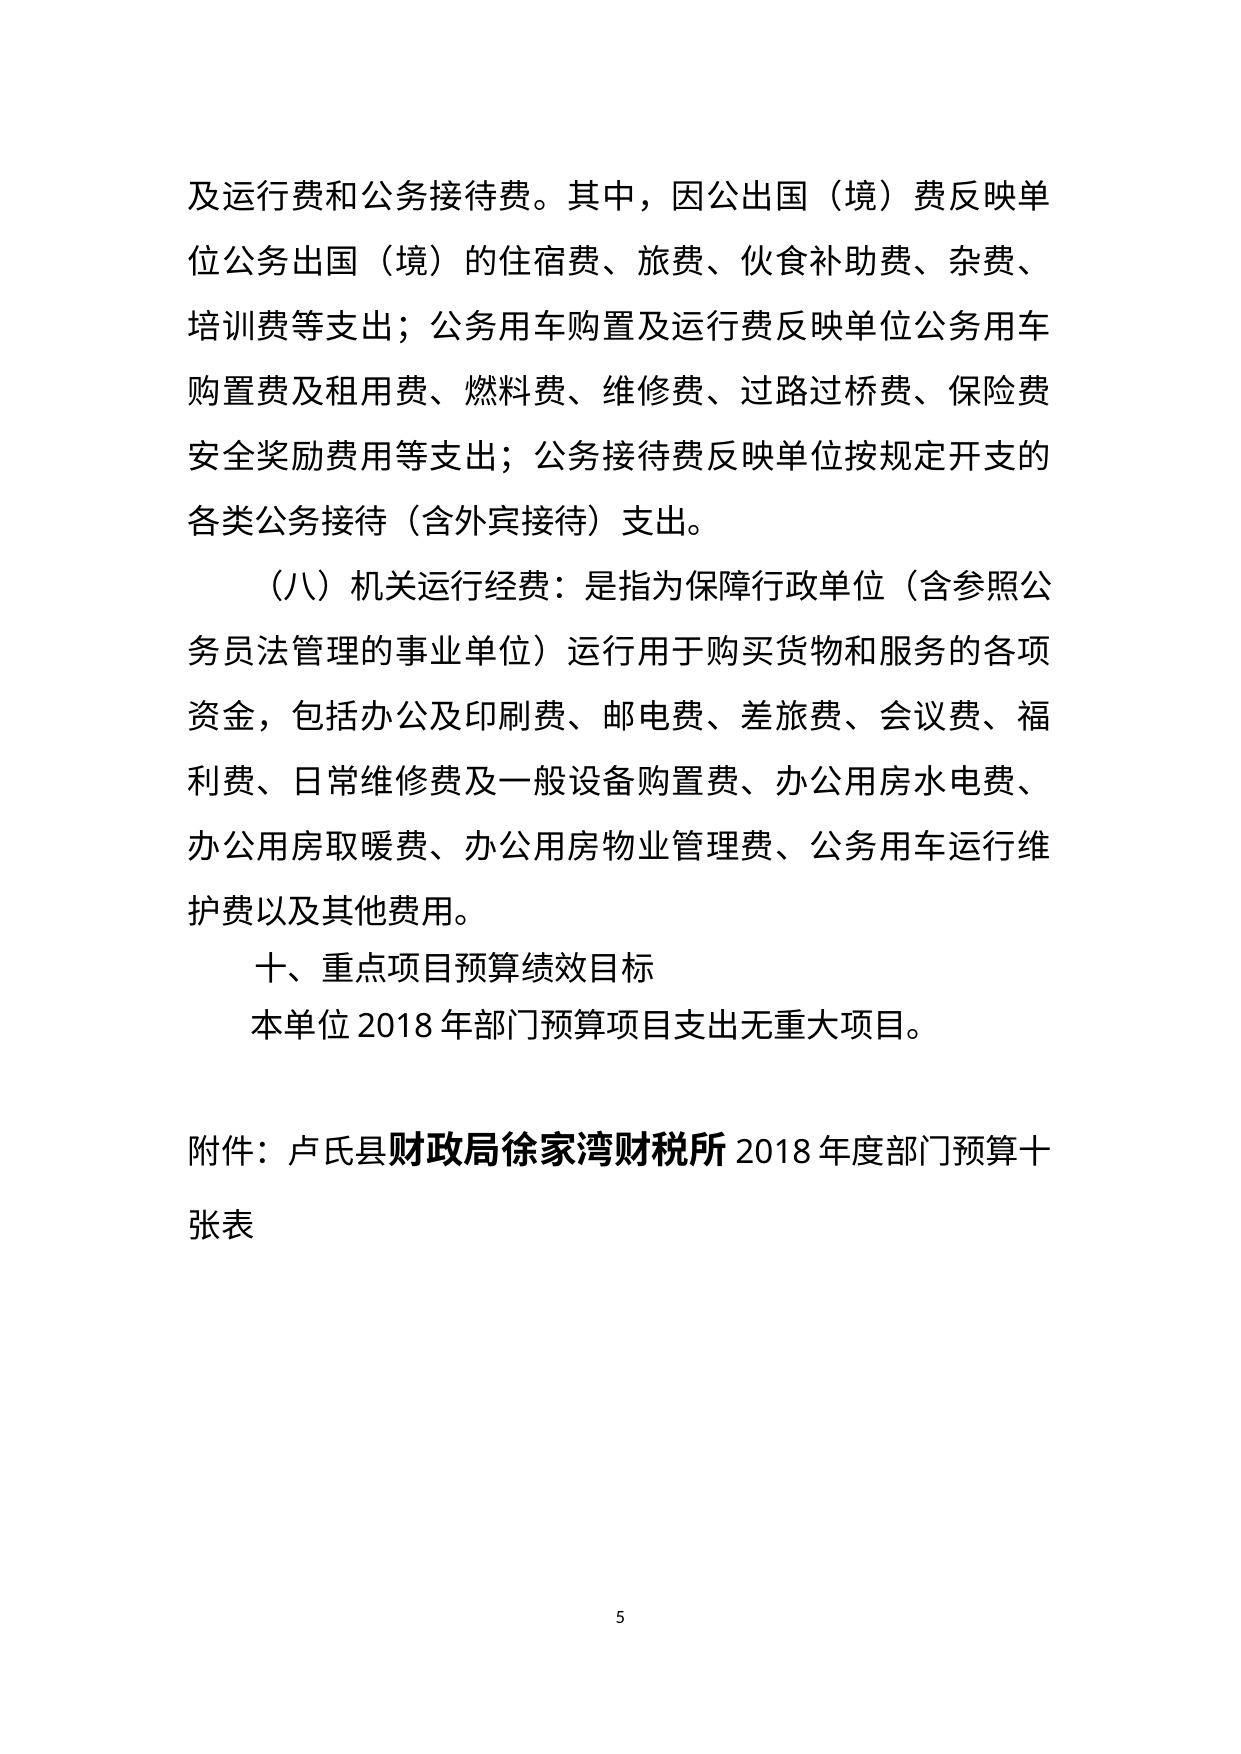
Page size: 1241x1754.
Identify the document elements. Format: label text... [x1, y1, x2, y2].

text 本单位2018年部门预算项目支出无重大项目。 [187, 990, 1053, 1055]
text 十、重点项目预算绩效目标 [187, 942, 1053, 990]
text 附件：卢氏县财政局徐家湾财税所2018年度部门预算十张表 [187, 1120, 1053, 1247]
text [187, 162, 1053, 552]
text （八）机关运行经费：是指为保障行政单位（含参照公务员法管理的事业单位）运行用于购买货物和服务的各项资金，包括办公及印刷费、邮电费、差旅费、会议费、福利费、日常维修费及一般设备购置费、办公用房水电费、办公用房取暖费、办公用房物业管理费、公务用车运行维护费以及其他费用。 [187, 552, 1053, 942]
